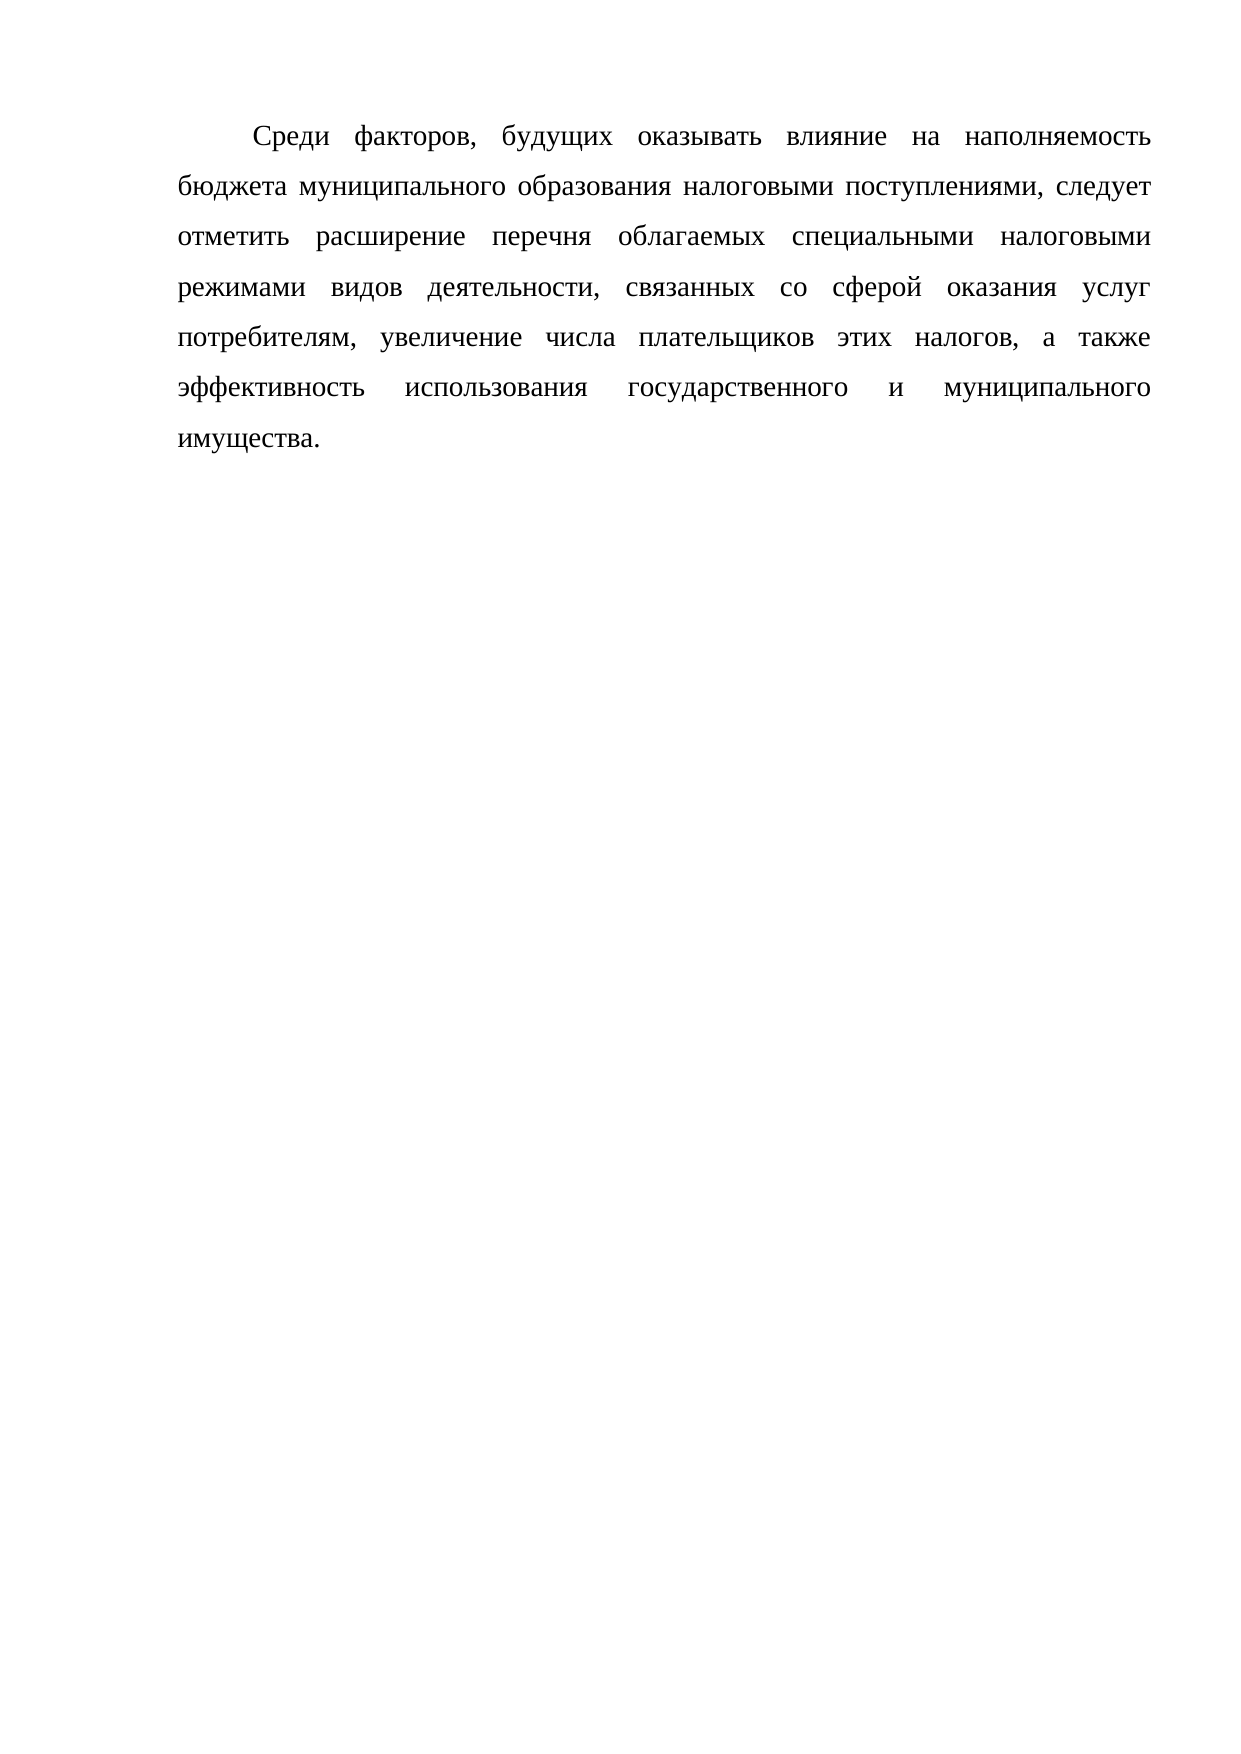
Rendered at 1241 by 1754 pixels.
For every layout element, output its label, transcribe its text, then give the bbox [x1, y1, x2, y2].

text Среди факторов, будущих оказывать влияние на наполняемость бюджета муниципального образования налоговыми поступлениями, следует отметить расширение перечня облагаемых специальными налоговыми режимами видов деятельности, связанных со сферой оказания услуг потребителям, увеличение числа плательщиков этих налогов, а также эффективность использования государственного и муниципального имущества. [177, 118, 1152, 453]
